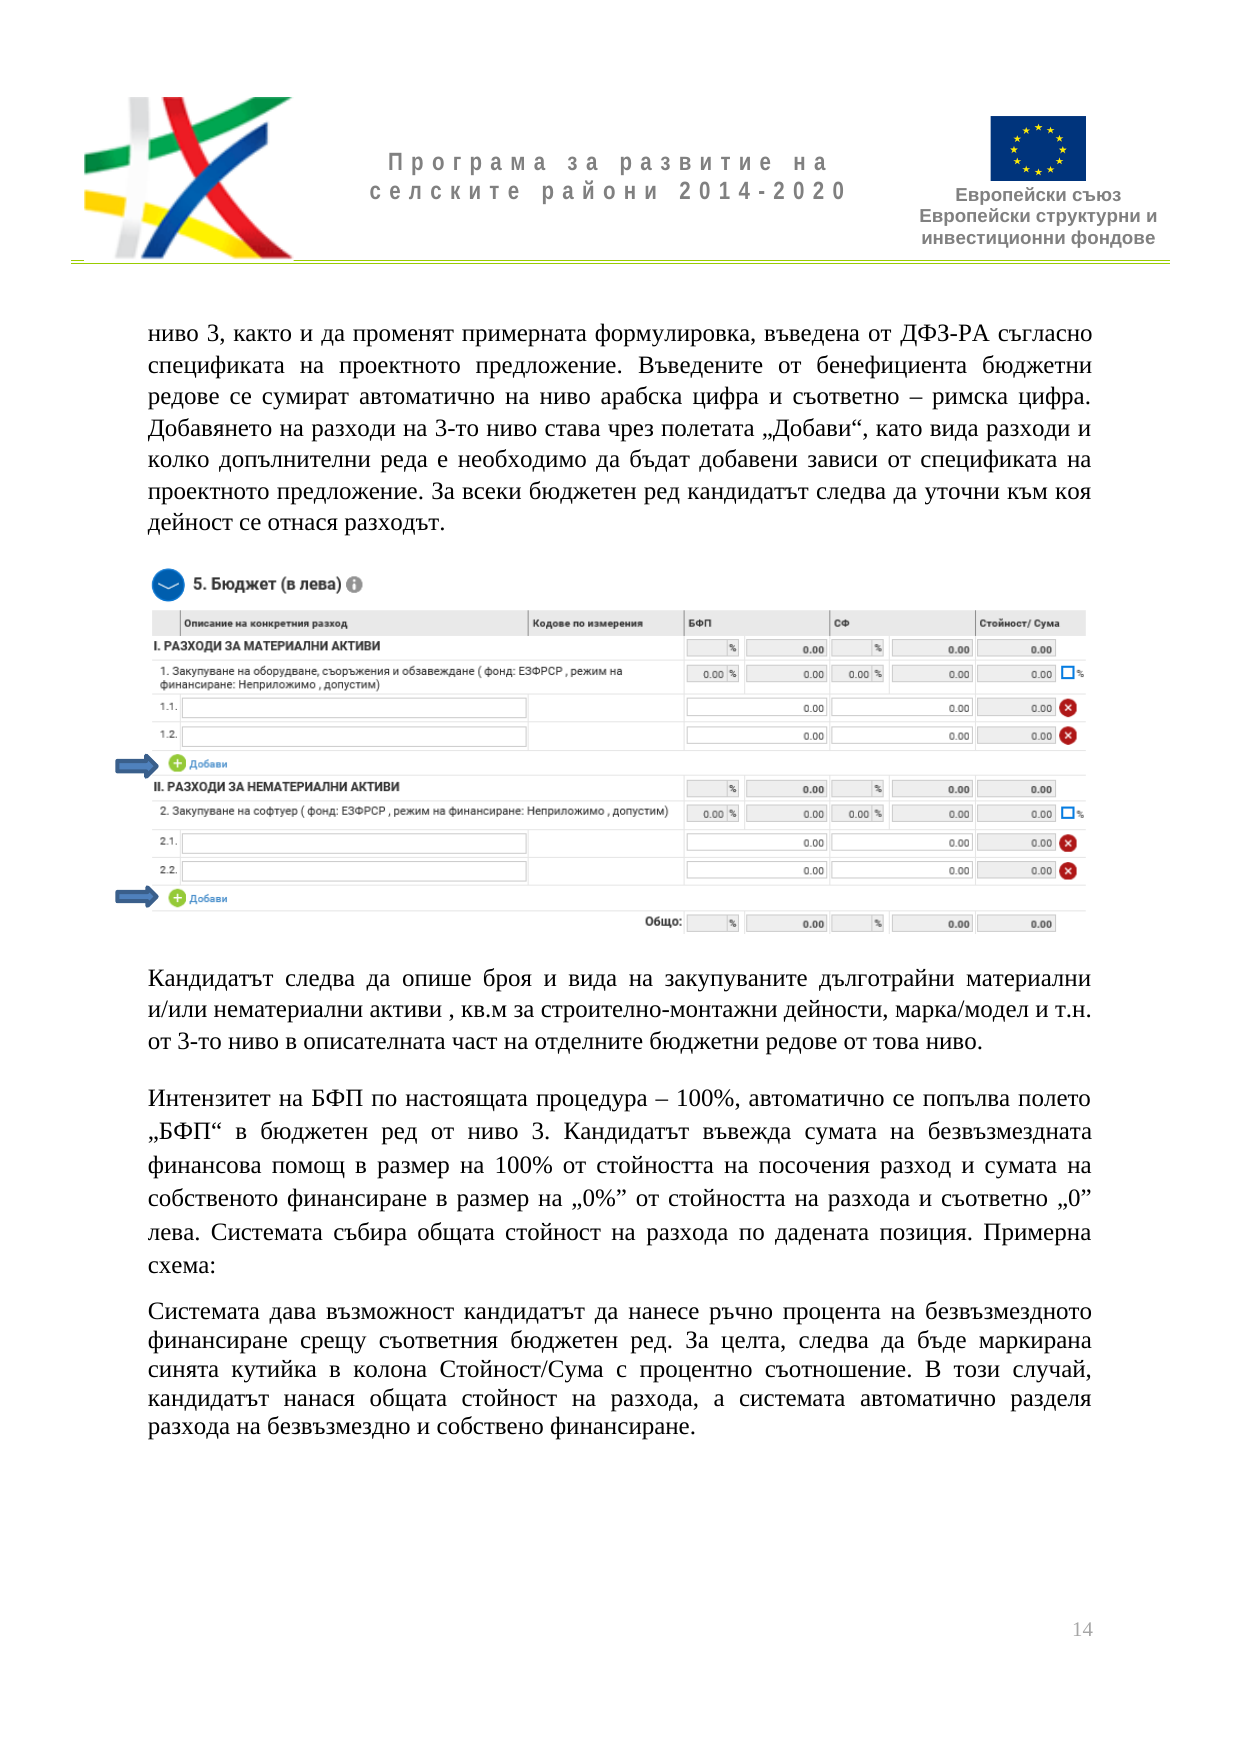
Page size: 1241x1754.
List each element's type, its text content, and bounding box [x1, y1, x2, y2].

text Системата дава възможност кандидатът да нанесе ръчно процента на безвъзмездното финансиране срещу съответния бюджетен ред. За целта, следва да бъде маркирана синята кутийка в колона Стойност/Сума с процентно съотношение. В този случай, кандидатът нанася общата стойност на разхода, а системата автоматично разделя разхода на безвъзмездно и собствено финансиране. [148, 1296, 1093, 1440]
picture [147, 564, 1093, 934]
text Кандидатът следва да опише броя и вида на закупуваните дълготрайни материални и/или нематериални активи , кв.м за строително-монтажни дейности, марка/модел и т.н. от 3-то ниво в описателната част на отделните бюджетни редове от това ниво. [148, 963, 1093, 1055]
text Интензитет на БФП по настоящата процедура – 100%, автоматично се попълва полето „БФП“ в бюджетен ред от ниво 3. Кандидатът въвежда сумата на безвъзмездната финансова помощ в размер на 100% от стойността на посочения разход и сумата на собственото финансиране в размер на „0%” от стойността на разхода и съответно „0” лева. Системата събира общата стойност на разхода по дадената позиция. Примерна схема: [148, 1083, 1093, 1279]
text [148, 54, 1093, 260]
picture [84, 97, 294, 261]
